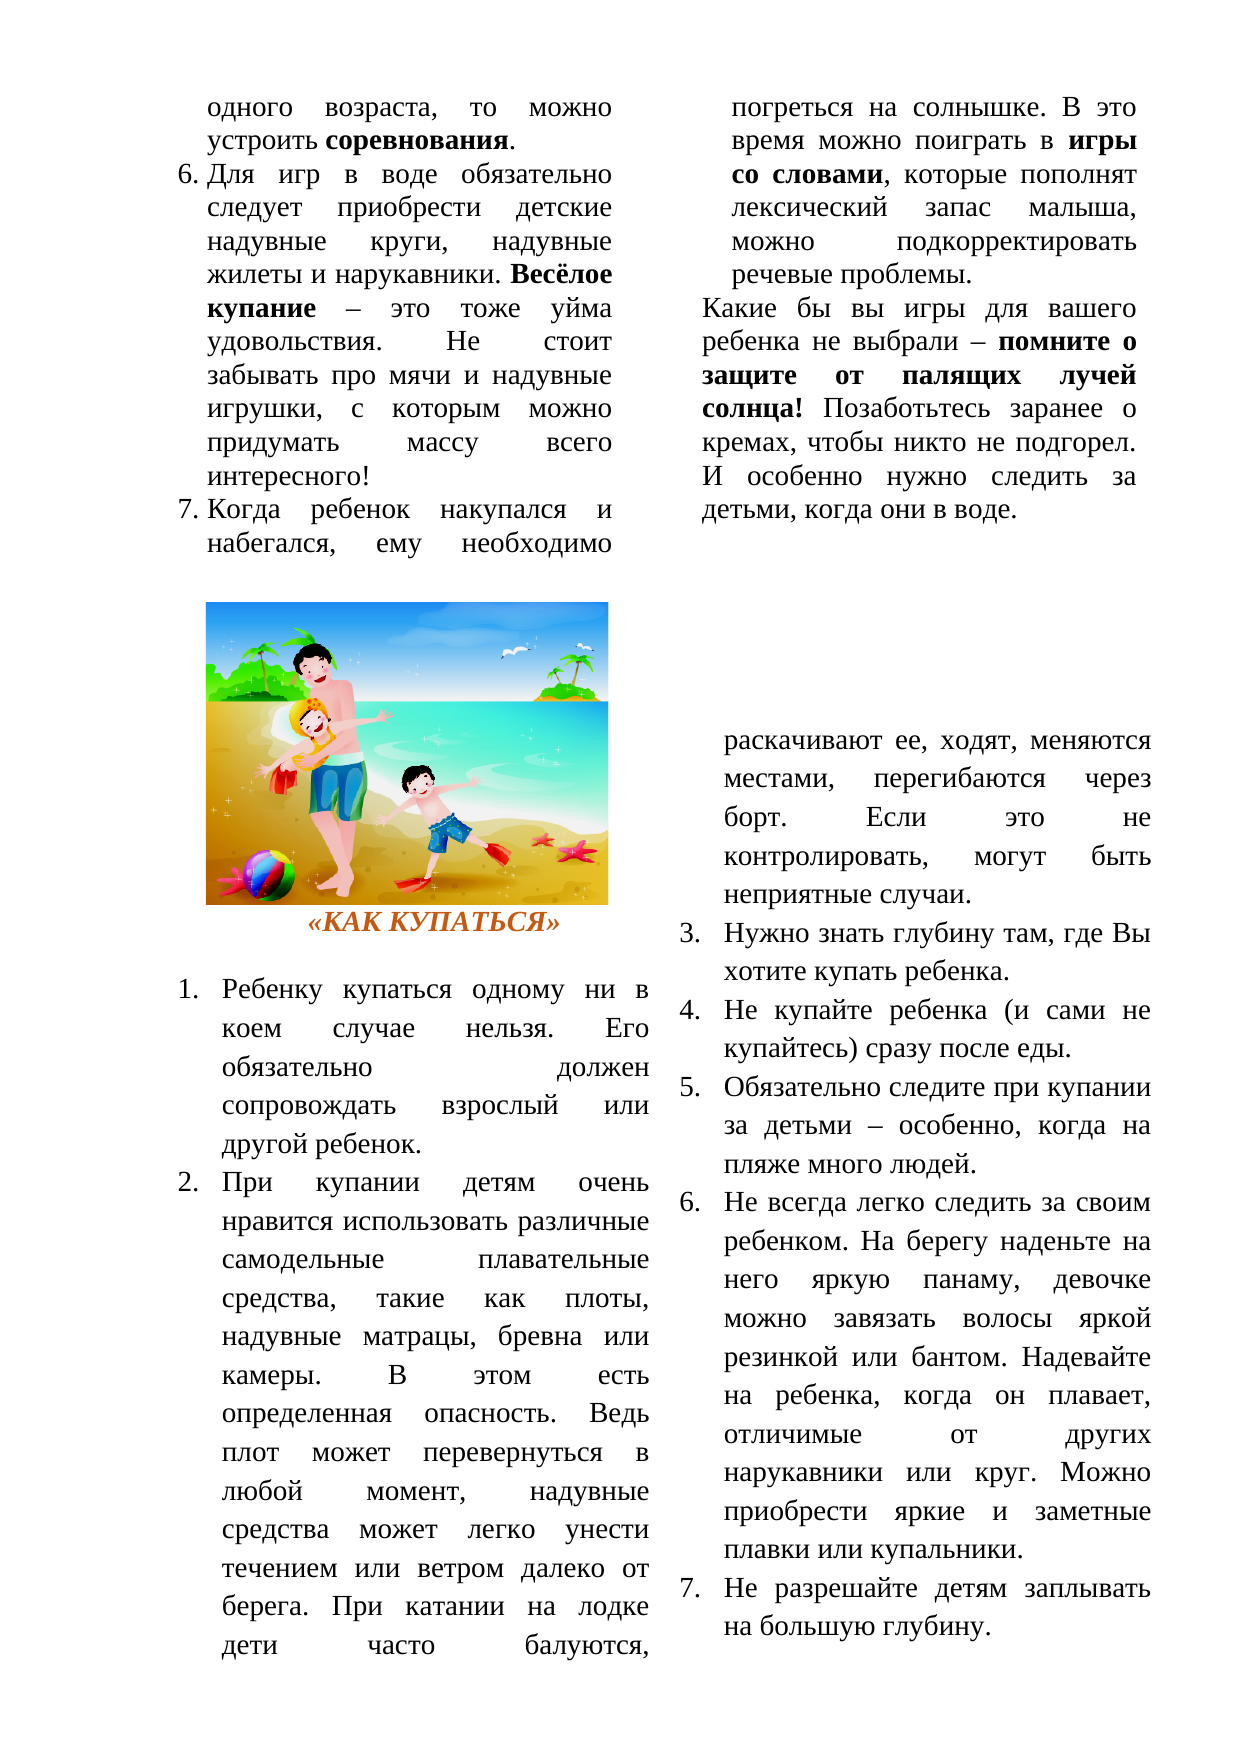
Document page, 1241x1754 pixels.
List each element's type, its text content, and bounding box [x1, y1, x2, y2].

picture [205, 602, 609, 905]
list Обязательно следите при купании за детьми – особенно, когда на пляже много людей. [679, 1069, 1152, 1179]
list Не купайте ребенка (и сами не купайтесь) сразу после еды. [679, 992, 1152, 1064]
text Какие бы вы игры для вашего ребенка не выбрали – помните о защите от палящих лучей солнца! Позаботьтесь заранее о кремах, чтобы никто не подгорел. И особенно нужно следить за детьми, когда они в воде. [702, 290, 1137, 525]
list Не разрешайте детям заплывать на большую глубину. [679, 1570, 1152, 1642]
list При купании детям очень нравится использовать различные самодельные плавательные средства, такие как плоты, надувные матрацы, бревна или камеры. В этом есть определенная опасность. Ведь плот может перевернуться в любой момент, надувные средства может легко унести течением или ветром далеко от берега. При катании на лодке дети часто балуются, раскачивают ее, ходят, меняются местами, перегибаются через борт. Если это не контролировать, могут быть неприятные случаи. [177, 1164, 649, 1660]
list Не всегда легко следить за своим ребенком. На берегу наденьте на него яркую панаму, девочке можно завязать волосы яркой резинкой или бантом. Надевайте на ребенка, когда он плавает, отличимые от других нарукавники или круг. Можно приобрести яркие и заметные плавки или купальники. [679, 1184, 1152, 1565]
list При купании детям очень нравится использовать различные самодельные плавательные средства, такие как плоты, надувные матрацы, бревна или камеры. В этом есть определенная опасность. Ведь плот может перевернуться в любой момент, надувные средства может легко унести течением или ветром далеко от берега. При катании на лодке дети часто балуются, раскачивают ее, ходят, меняются местами, перегибаются через борт. Если это не контролировать, могут быть неприятные случаи. [679, 722, 1152, 910]
list «КАК КУПАТЬСЯ» [222, 722, 649, 938]
list Когда ребенок накупался и набегался, ему необходимо погреться на солнышке. В это время можно поиграть в игры со словами, которые пополнят лексический запас малыша, можно подкорректировать речевые проблемы. [177, 491, 612, 558]
list Для игр в воде обязательно следует приобрести детские надувные круги, надувные жилеты и нарукавники. Весёлое купание – это тоже уйма удовольствия. Не стоит забывать про мячи и надувные игрушки, с которым можно придумать массу всего интересного! [177, 156, 612, 491]
list Когда ребенок накупался и набегался, ему необходимо погреться на солнышке. В это время можно поиграть в игры со словами, которые пополнят лексический запас малыша, можно подкорректировать речевые проблемы. [702, 89, 1137, 290]
list Если у вас на отдыхе собралась большая компания и детей можно разделить на команды одного возраста, то можно устроить соревнования. [177, 89, 612, 156]
list Нужно знать глубину там, где Вы хотите купать ребенка. [679, 915, 1152, 987]
list Ребенку купаться одному ни в коем случае нельзя. Его обязательно должен сопровождать взрослый или другой ребенок. [177, 972, 649, 1159]
